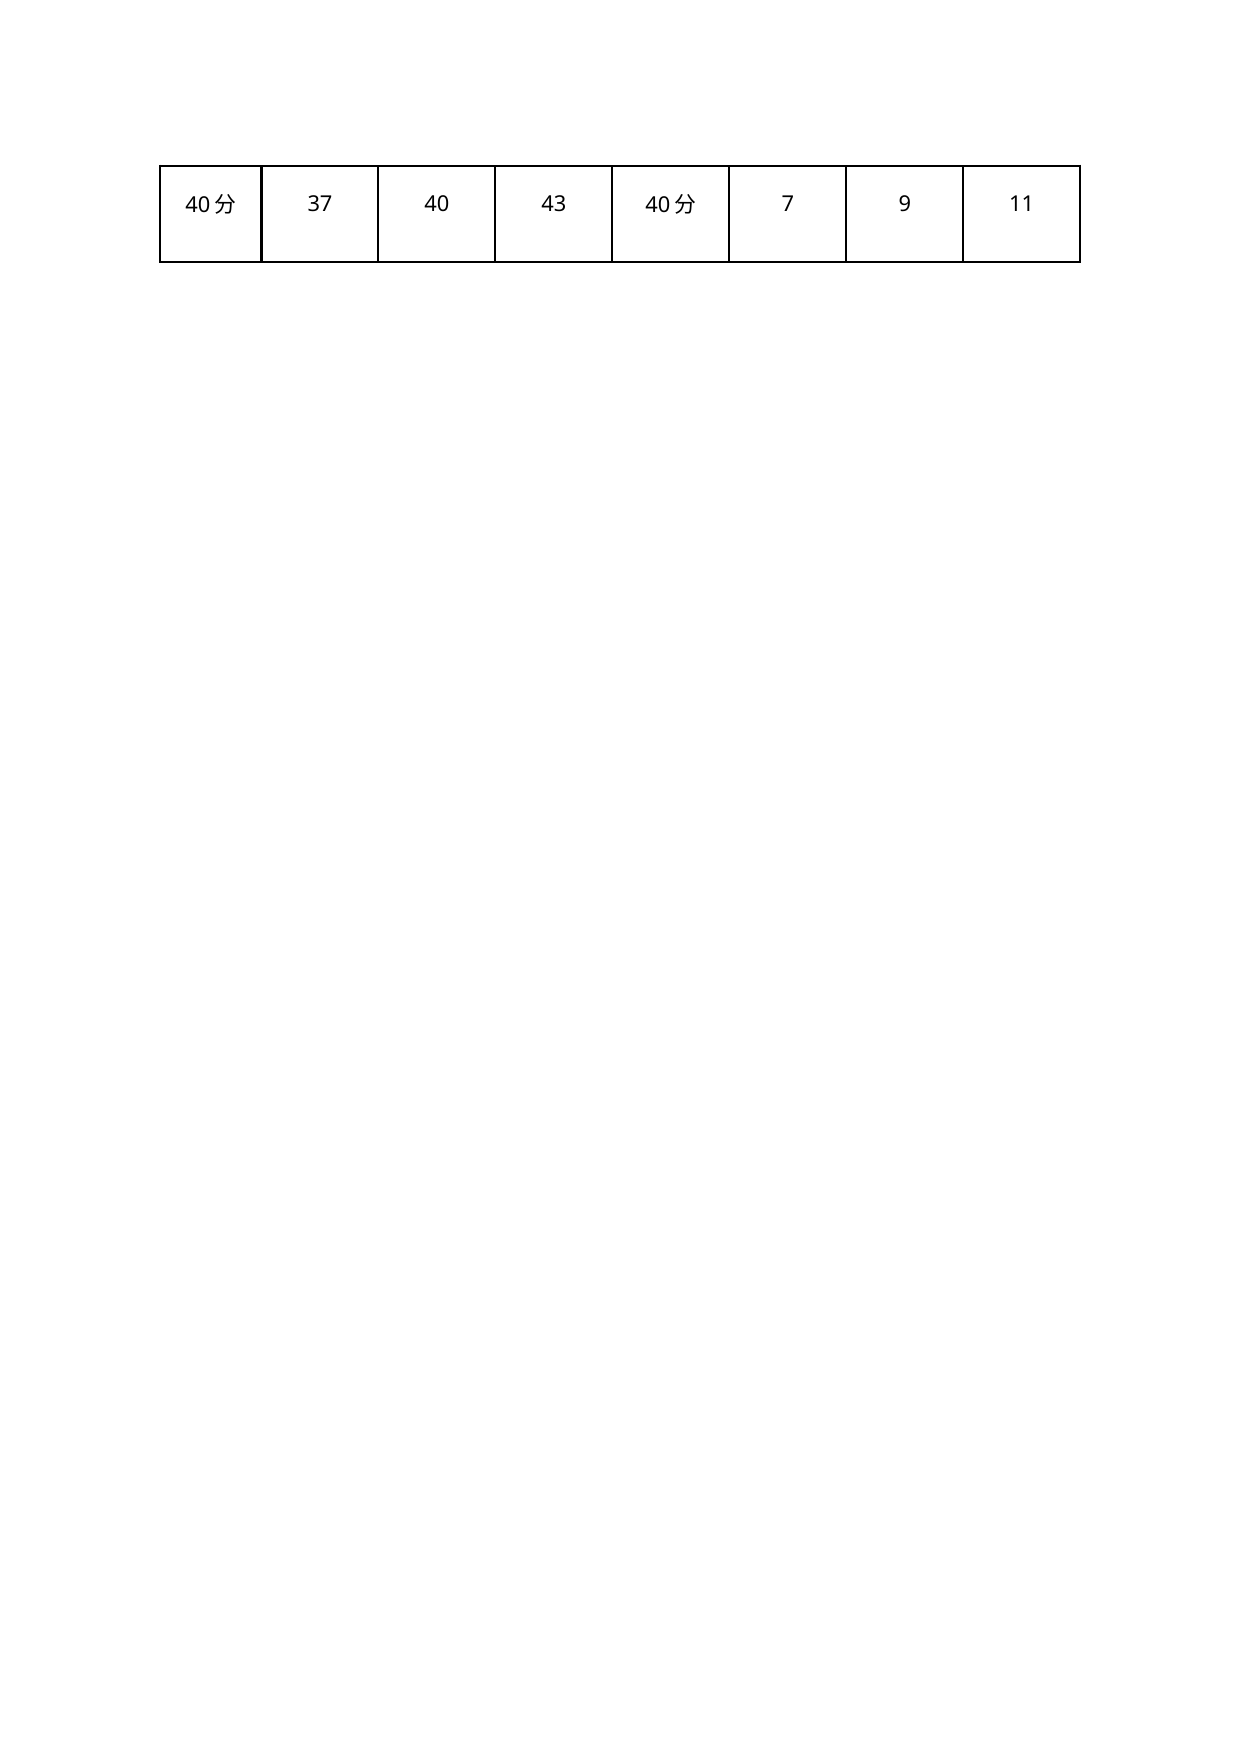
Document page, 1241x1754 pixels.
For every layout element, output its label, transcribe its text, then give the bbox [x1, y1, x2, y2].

table_cell 40分 [613, 167, 728, 261]
table_cell 11 [964, 167, 1079, 261]
table_cell 37 [263, 167, 377, 261]
table_cell 9 [847, 167, 962, 261]
table_cell 43 [496, 167, 611, 261]
table_cell 7 [730, 167, 845, 261]
table_cell 40分 [161, 167, 260, 261]
table_cell 40 [379, 167, 494, 261]
